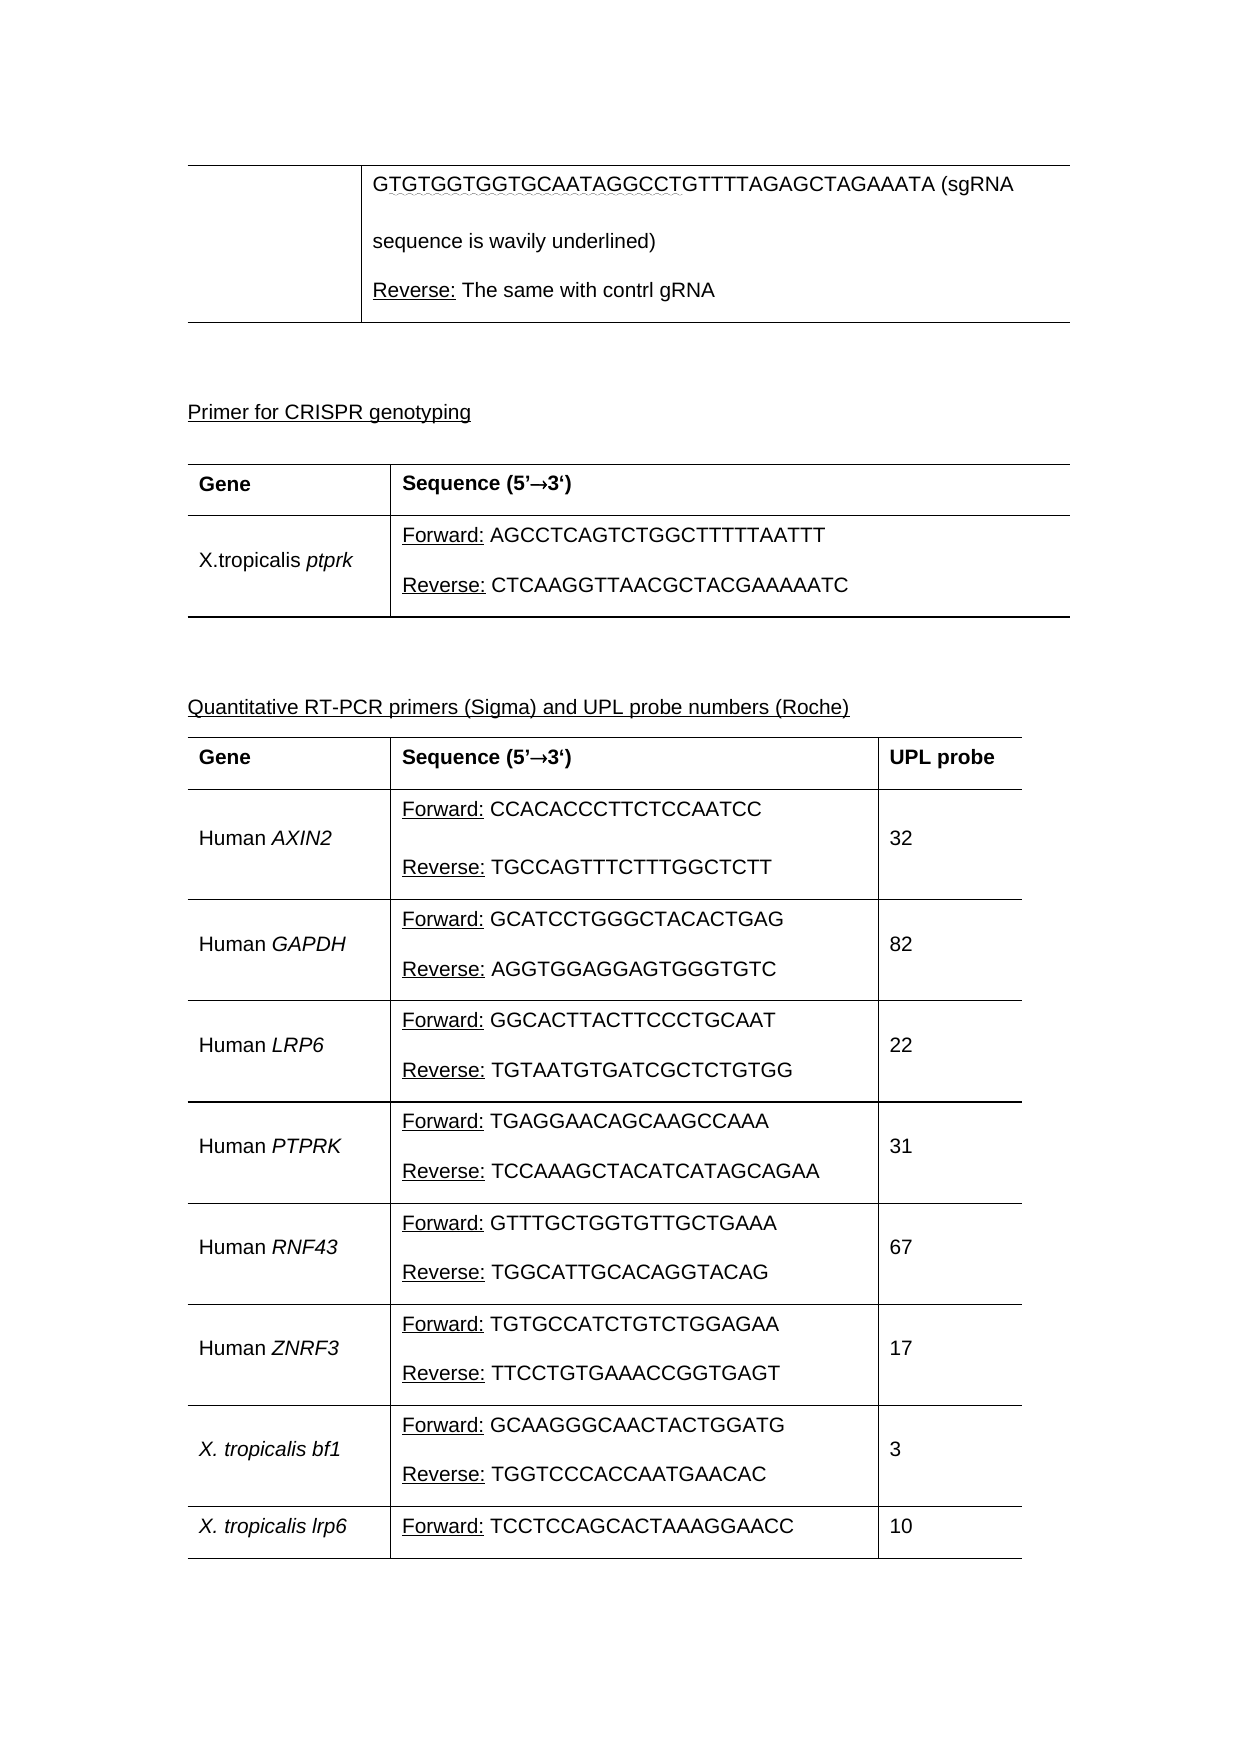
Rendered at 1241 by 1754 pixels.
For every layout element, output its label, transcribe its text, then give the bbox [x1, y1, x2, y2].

table_cell Forward: GTTTGCTGGTGTTGCTGAAA Reverse: TGGCATTGCACAGGTACAG [391, 1204, 878, 1304]
table_cell 17 [879, 1305, 1022, 1405]
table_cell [391, 1507, 878, 1558]
table_cell Forward: AGCCTCAGTCTGGCTTTTTAATTT Reverse: CTCAAGGTTAACGCTACGAAAAATC [391, 516, 1070, 616]
table_cell 22 [879, 1001, 1022, 1101]
table_cell Forward: GCAAGGGCAACTACTGGATG Reverse: TGGTCCCACCAATGAACAC [391, 1406, 878, 1506]
table_header UPL probe [879, 738, 1022, 789]
table_cell Forward: CCACACCCTTCTCCAATCC Reverse: TGCCAGTTTCTTTGGCTCTT [391, 790, 878, 899]
table_cell 32 [879, 790, 1022, 899]
table_cell 31 [879, 1103, 1022, 1202]
text Quantitative RT-PCR primers (Sigma) and UPL probe numbers (Roche) [187, 688, 1053, 725]
table_cell Human RNF43 [188, 1204, 390, 1304]
table_header Sequence (5’3‘) [391, 738, 878, 789]
table_cell Human LRP6 [188, 1001, 390, 1101]
table_cell Human PTPRK [188, 1103, 390, 1202]
table_cell X. tropicalis lrp6 [188, 1507, 390, 1558]
table_cell Forward: GGCACTTACTTCCCTGCAAT Reverse: TGTAATGTGATCGCTCTGTGG [391, 1001, 878, 1101]
table_cell 10 [879, 1507, 1022, 1558]
table_cell Human AXIN2 [188, 790, 390, 899]
table_cell X.tropicalis ptprk [188, 516, 390, 616]
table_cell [362, 166, 1070, 322]
table_cell 82 [879, 900, 1022, 1000]
text Primer for CRISPR genotyping [187, 393, 1053, 431]
table_cell Human GAPDH [188, 900, 390, 1000]
table_cell Forward: TGTGCCATCTGTCTGGAGAA Reverse: TTCCTGTGAAACCGGTGAGT [391, 1305, 878, 1405]
table_header Gene [188, 738, 390, 789]
table_cell X. tropicalis bf1 [188, 1406, 390, 1506]
table_header Gene [188, 465, 390, 515]
table_cell 3 [879, 1406, 1022, 1506]
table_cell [188, 166, 361, 322]
table_cell Forward: GCATCCTGGGCTACACTGAG Reverse: AGGTGGAGGAGTGGGTGTC [391, 900, 878, 1000]
table_cell Forward: TGAGGAACAGCAAGCCAAA Reverse: TCCAAAGCTACATCATAGCAGAA [391, 1103, 878, 1202]
table_cell Human ZNRF3 [188, 1305, 390, 1405]
table_header Sequence (5’3‘) [391, 465, 1070, 515]
table_cell 67 [879, 1204, 1022, 1304]
